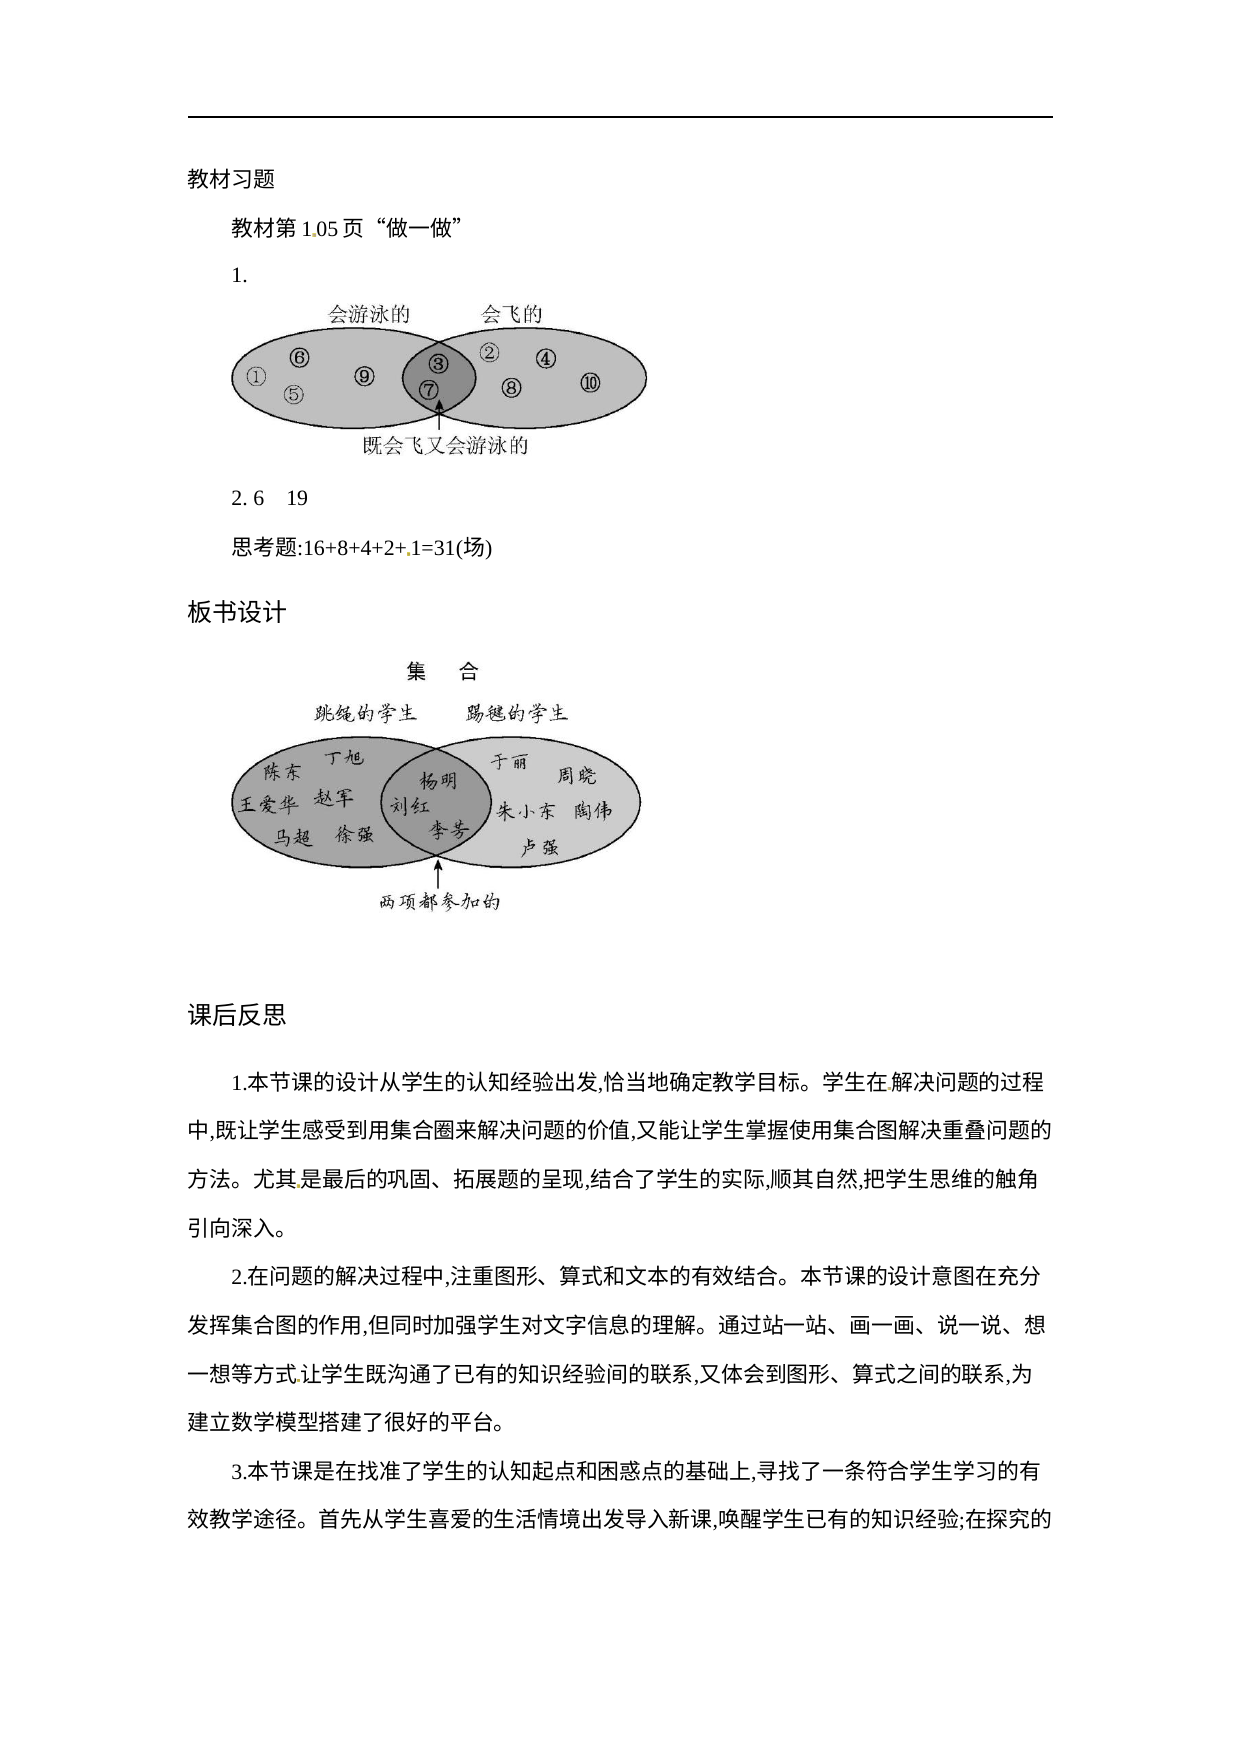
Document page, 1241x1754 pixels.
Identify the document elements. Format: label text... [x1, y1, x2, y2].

text 1. [187, 259, 1053, 291]
text 2.在问题的解决过程中,注重图形、算式和文本的有效结合。本节课的设计意图在充分发挥集合图的作用,但同时加强学生对文字信息的理解。通过站一站、画一画、说一说、想一想等方式让学生既沟通了已有的知识经验间的联系,又体会到图形、算式之间的联系,为建立数学模型搭建了很好的平台。 [187, 1259, 1053, 1437]
text 1.本节课的设计从学生的认知经验出发,恰当地确定教学目标。学生在解决问题的过程中,既让学生感受到用集合圈来解决问题的价值,又能让学生掌握使用集合图解决重叠问题的方法。尤其是最后的巩固、拓展题的呈现,结合了学生的实际,顺其自然,把学生思维的触角引向深入。 [187, 1064, 1053, 1243]
text 教材第105页“做一做” [187, 210, 1053, 243]
text 教材习题 [187, 162, 1053, 194]
picture [231, 303, 649, 456]
picture [231, 661, 644, 914]
text 课后反思 [187, 981, 1053, 1046]
text 思考题:16+8+4+2+1=31(场) [187, 529, 1053, 562]
text 板书设计[来源:学.科.网Z.X.X.K] [187, 578, 1053, 643]
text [187, 1453, 1053, 1534]
text 2. 6 19 [187, 481, 1053, 514]
